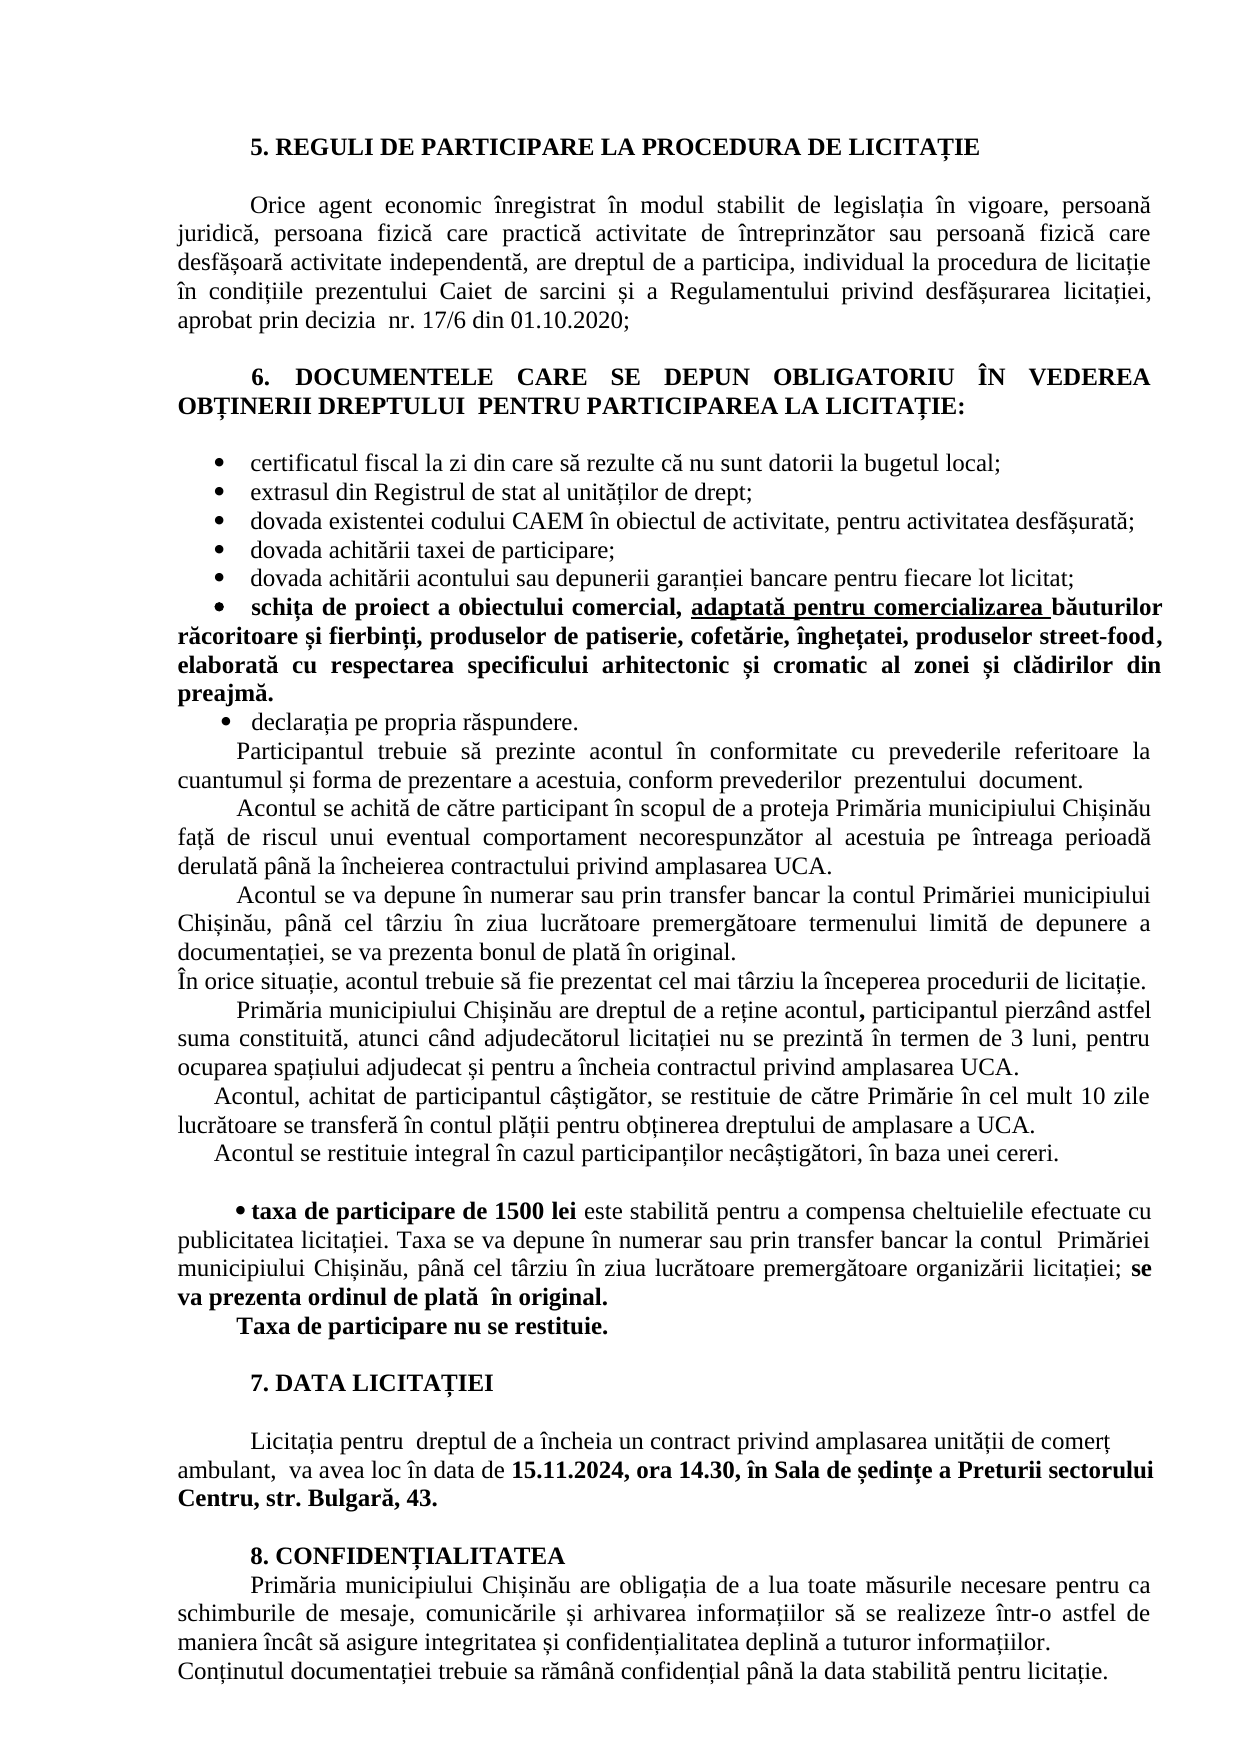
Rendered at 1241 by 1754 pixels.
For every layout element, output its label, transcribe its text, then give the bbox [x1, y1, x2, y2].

text 7. DATA LICITAȚIEI [250, 1368, 1152, 1397]
text Acontul se va depune în numerar sau prin transfer bancar la contul Primăriei municipiului Chișinău, până cel târziu în ziua lucrătoare premergătoare termenului limită de depunere a documentației, se va prezenta bonul de plată în original. [177, 880, 1152, 966]
text Acontul se achită de către participant în scopul de a proteja Primăria municipiului Chișinău față de riscul unui eventual comportament necorespunzător al acestuia pe întreaga perioadă derulată până la încheierea contractului privind amplasarea UCA. [177, 793, 1152, 880]
text Conținutul documentației trebuie sa rămână confidențial până la data stabilită pentru licitație. [177, 1656, 1152, 1685]
list extrasul din Registrul de stat al unităților de drept; [215, 477, 1152, 506]
text Taxa de participare nu se restituie. [177, 1311, 1152, 1340]
text Acontul, achitat de participantul câștigător, se restituie de către Primărie în cel mult 10 zile lucrătoare se transferă în contul plății pentru obținerea dreptului de amplasare a UCA. [177, 1081, 1152, 1138]
list certificatul fiscal la zi din care să rezulte că nu sunt datorii la bugetul local; [215, 448, 1152, 477]
text Licitația pentru dreptul de a încheia un contract privind amplasarea unității de comerț ambulant, va avea loc în data de 15.11.2024, ora 14.30, în Sala de ședințe a Preturii sectorului Centru, str. Bulgară, 43. [177, 1426, 1189, 1512]
list dovada achitării acontului sau depunerii garanției bancare pentru fiecare lot licitat; [215, 563, 1162, 592]
list schița de proiect a obiectului comercial, adaptată pentru comercializarea băuturilor răcoritoare și fierbinți, produselor de patiserie, cofetărie, înghețatei, produselor street-food, elaborată cu respectarea specificului arhitectonic și cromatic al zonei și clădirilor din preajmă. [177, 592, 1162, 707]
text Primăria municipiului Chișinău are dreptul de a reține acontul, participantul pierzând astfel suma constituită, atunci când adjudecătorul licitației nu se prezintă în termen de 3 luni, pentru ocuparea spațiului adjudecat și pentru a încheia contractul privind amplasarea UCA. [177, 995, 1152, 1081]
text 5. REGULI DE PARTICIPARE LA PROCEDURA DE LICITAȚIE [250, 132, 1152, 161]
text 8. CONFIDENȚIALITATEA [250, 1541, 1152, 1570]
text Participantul trebuie să prezinte acontul în conformitate cu prevederile referitoare la cuantumul și forma de prezentare a acestuia, conform prevederilor prezentului document. [177, 736, 1152, 793]
text Orice agent economic înregistrat în modul stabilit de legislația în vigoare, persoană juridică, persoana fizică care practică activitate de întreprinzător sau persoană fizică care desfășoară activitate independentă, are dreptul de a participa, individual la procedura de licitație în condițiile prezentului Caiet de sarcini și a Regulamentului privind desfășurarea licitației, aprobat prin decizia nr. 17/6 din 01.10.2020; [177, 190, 1152, 333]
list taxa de participare de 1500 lei este stabilită pentru a compensa cheltuielile efectuate cu publicitatea licitației. Taxa se va depune în numerar sau prin transfer bancar la contul Primăriei municipiului Chișinău, până cel târziu în ziua lucrătoare premergătoare organizării licitației; se va prezenta ordinul de plată în original. [177, 1196, 1152, 1311]
list DOCUMENTELE CARE SE DEPUN OBLIGATORIU ÎN VEDEREA OBȚINERII DREPTULUI PENTRU PARTICIPAREA LA LICITAȚIE: [177, 362, 1152, 420]
text În orice situație, acontul trebuie să fie prezentat cel mai târziu la începerea procedurii de licitație. [177, 966, 1152, 995]
list dovada existentei codului CAEM în obiectul de activitate, pentru activitatea desfășurată; [215, 506, 1152, 535]
text Primăria municipiului Chișinău are obligația de a lua toate măsurile necesare pentru ca schimburile de mesaje, comunicările și arhivarea informațiilor să se realizeze într-o astfel de maniera încât să asigure integritatea și confidențialitatea deplină a tuturor informațiilor. [177, 1570, 1152, 1656]
list declarația pe propria răspundere. [177, 707, 1162, 736]
list dovada achitării taxei de participare; [215, 535, 1162, 563]
text Acontul se restituie integral în cazul participanților necâștigători, în baza unei cereri. [177, 1138, 1152, 1167]
